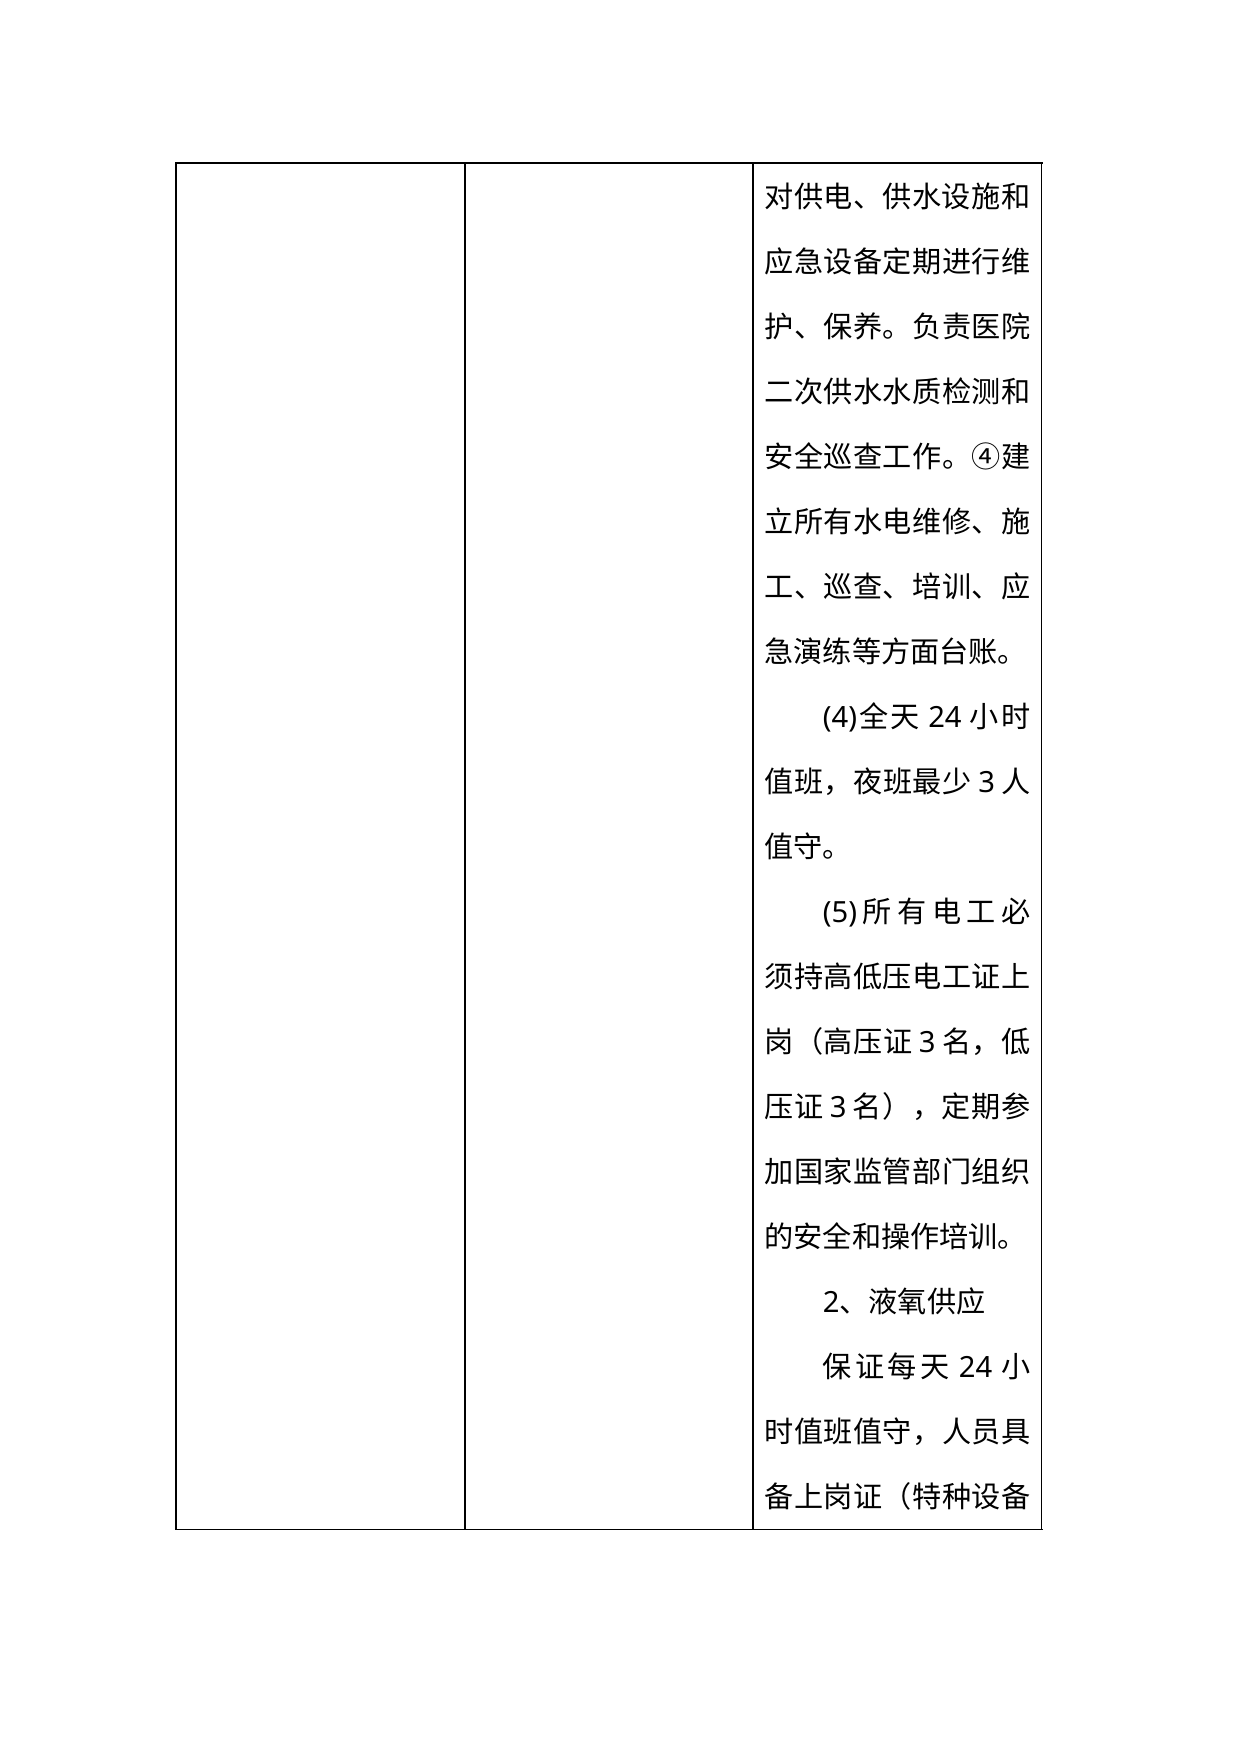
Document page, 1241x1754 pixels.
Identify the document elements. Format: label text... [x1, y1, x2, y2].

table_cell ★ [466, 164, 752, 1528]
table_cell 1 [177, 164, 464, 1528]
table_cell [754, 164, 1041, 1528]
